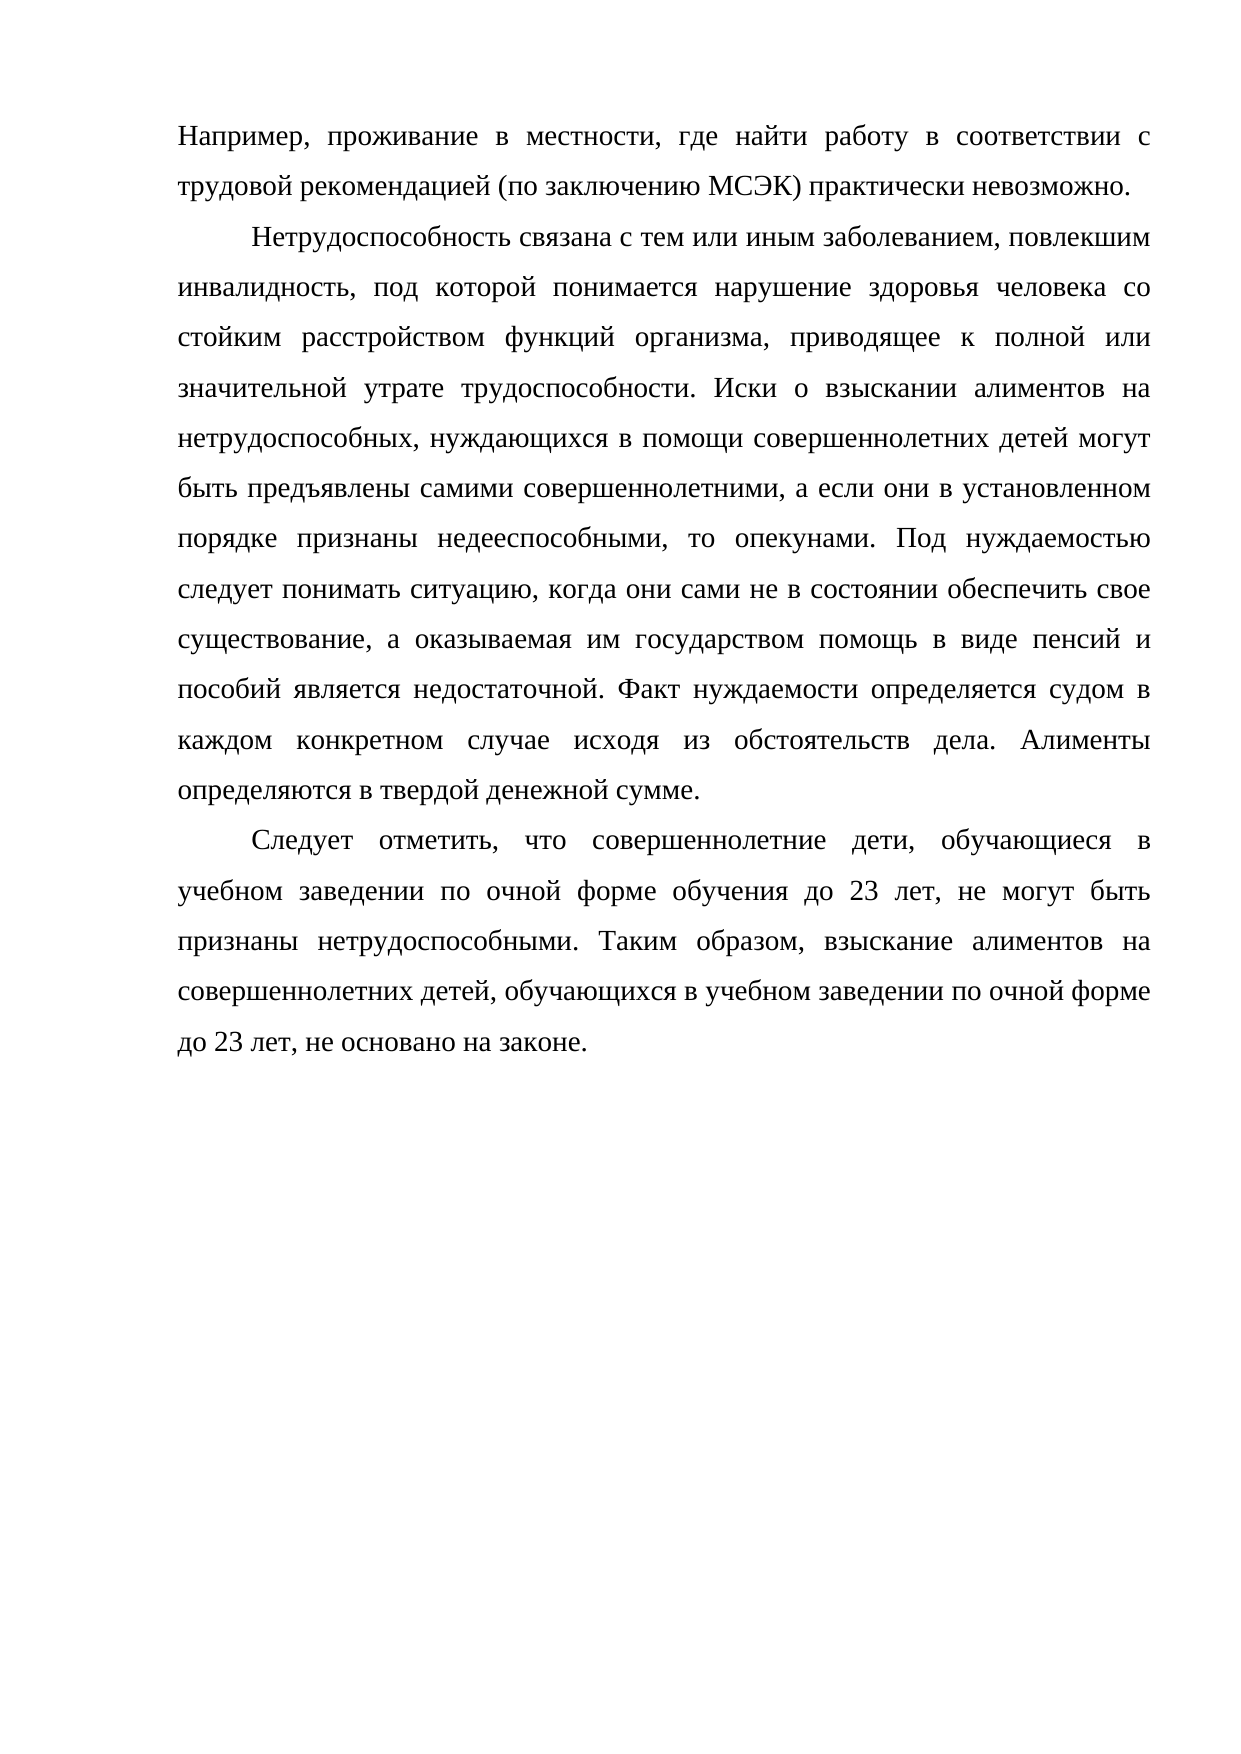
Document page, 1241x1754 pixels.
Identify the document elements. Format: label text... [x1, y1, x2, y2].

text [177, 118, 1152, 202]
text Следует отметить, что совершеннолетние дети, обучающиеся в учебном заведении по очной форме обучения до 23 лет, не могут быть признаны нетрудоспособными. Таким образом, взыскание алиментов на совершеннолетних детей, обучающихся в учебном заведении по очной форме до 23 лет, не основано на законе. [177, 822, 1152, 1057]
text Нетрудоспособность связана с тем или иным заболеванием, повлекшим инвалидность, под которой понимается нарушение здоровья человека со стойким расстройством функций организма, приводящее к полной или значительной утрате трудоспособности. Иски о взыскании алиментов на нетрудоспособных, нуждающихся в помощи совершеннолетних детей могут быть предъявлены самими совершеннолетними, а если они в установленном порядке признаны недееспособными, то опекунами. Под нуждаемостью следует понимать ситуацию, когда они сами не в состоянии обеспечить свое существование, а оказываемая им государством помощь в виде пенсий и пособий является недостаточной. Факт нуждаемости определяется судом в каждом конкретном случае исходя из обстоятельств дела. Алименты определяются в твердой денежной сумме. [177, 219, 1152, 806]
